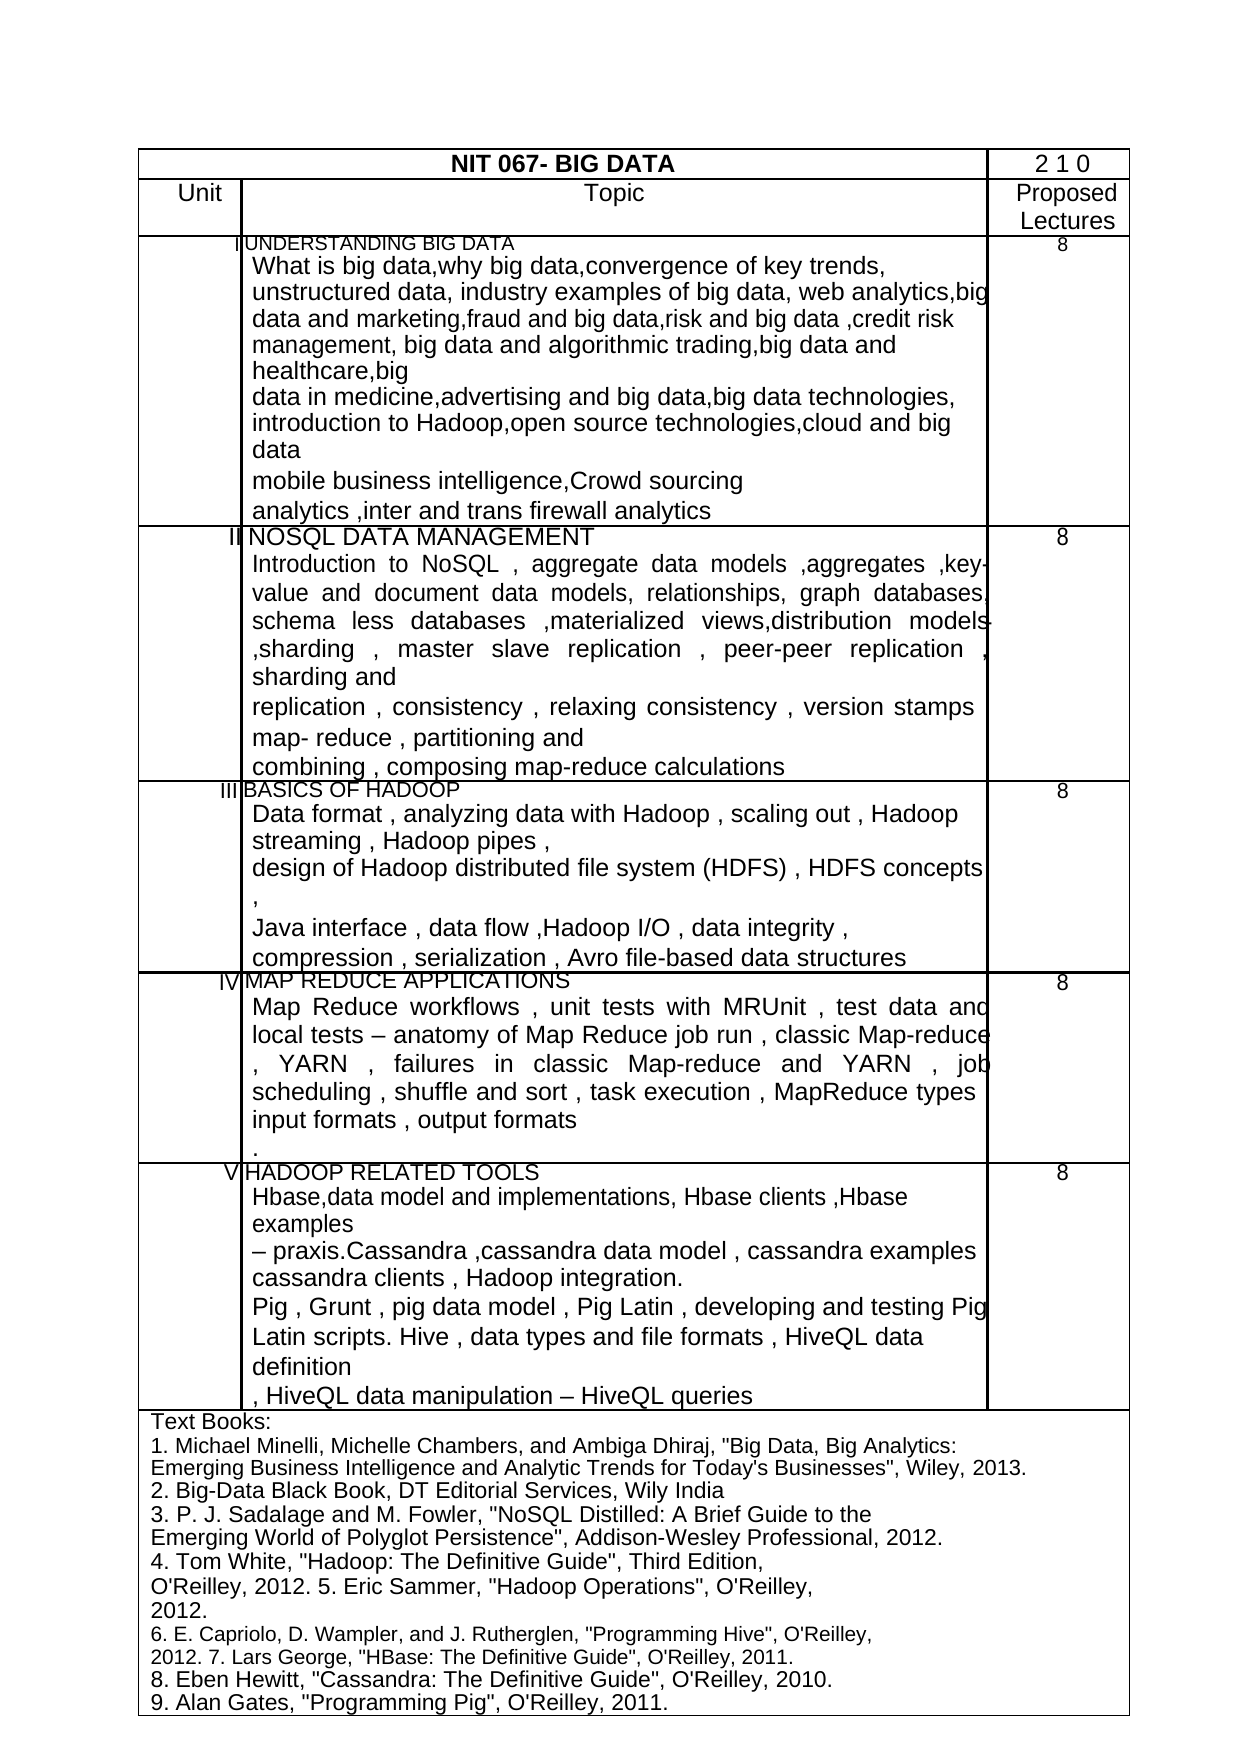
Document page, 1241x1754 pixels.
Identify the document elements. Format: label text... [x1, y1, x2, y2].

table_cell MAP REDUCE APPLICATIONS Map Reduce workflows , unit tests with MRUnit , test data and local tests – anatomy of Map Reduce job run , classic Map-reduce , YARN , failures in classic Map-reduce and YARN , job scheduling , shuffle and sort , task execution , MapReduce types , input formats , output formats . [243, 974, 986, 1162]
table_cell II [139, 527, 240, 780]
table_cell III [139, 782, 240, 971]
table_cell HADOOP RELATED TOOLS Hbase,data model and implementations, Hbase clients ,Hbase examples – praxis.Cassandra ,cassandra data model , cassandra examples cassandra clients , Hadoop integration. Pig , Grunt , pig data model , Pig Latin , developing and testing Pig Latin scripts. Hive , data types and file formats , HiveQL data definition , HiveQL data manipulation – HiveQL queries [243, 1164, 986, 1409]
table_cell NOSQL DATA MANAGEMENT Introduction to NoSQL , aggregate data models ,aggregates ,key-value and document data models, relationships, graph databases, schema less databases ,materialized views,distribution models ,sharding , master slave replication , peer-peer replication , sharding and replication , consistency , relaxing consistency , version stamps , map- reduce , partitioning and combining , composing map-reduce calculations [243, 527, 986, 780]
table_header 2 1 0 [989, 150, 1129, 178]
table_cell 8 , [989, 1164, 1129, 1409]
table_cell I [139, 237, 240, 525]
table_cell 8 - [989, 527, 1129, 780]
table_cell 8 [989, 237, 1129, 525]
table_cell Unit [139, 180, 240, 235]
table_cell V [139, 1164, 240, 1409]
table_cell UNDERSTANDING BIG DATA What is big data,why big data,convergence of key trends, unstructured data, industry examples of big data, web analytics,big data and marketing,fraud and big data,risk and big data ,credit risk management, big data and algorithmic trading,big data and healthcare,big data in medicine,advertising and big data,big data technologies, introduction to Hadoop,open source technologies,cloud and big data mobile business intelligence,Crowd sourcing analytics ,inter and trans firewall analytics [243, 237, 986, 525]
table_cell BASICS OF HADOOP Data format , analyzing data with Hadoop , scaling out , Hadoop streaming , Hadoop pipes , design of Hadoop distributed file system (HDFS) , HDFS concepts , Java interface , data flow ,Hadoop I/O , data integrity , compression , serialization , Avro file-based data structures [243, 782, 986, 971]
table_header NIT 067- BIG DATA [139, 150, 986, 178]
table_cell Topic [243, 180, 986, 235]
table_cell 8 [989, 782, 1129, 971]
table_cell 8 [989, 974, 1129, 1162]
table_cell IV [139, 974, 240, 1162]
table_cell Proposed Lectures [989, 180, 1129, 235]
table_cell Text Books: Michael Minelli, Michelle Chambers, and Ambiga Dhiraj, "Big Data, Big Analytics: Emerging Business Intelligence and Analytic Trends for Today's Businesses", Wiley, 2013. Big-Data Black Book, DT Editorial Services, Wily India P. J. Sadalage and M. Fowler, "NoSQL Distilled: A Brief Guide to the Emerging World of Polyglot Persistence", Addison-Wesley Professional, 2012. Tom White, "Hadoop: The Definitive Guide", Third Edition, O'Reilley, 2012. 5. Eric Sammer, "Hadoop Operations", O'Reilley, 2012. 6. E. Capriolo, D. Wampler, and J. Rutherglen, "Programming Hive", O'Reilley, 2012. 7. Lars George, "HBase: The Definitive Guide", O'Reilley, 2011. Eben Hewitt, "Cassandra: The Definitive Guide", O'Reilley, 2010. Alan Gates, "Programming Pig", O'Reilley, 2011. [139, 1411, 1129, 1715]
